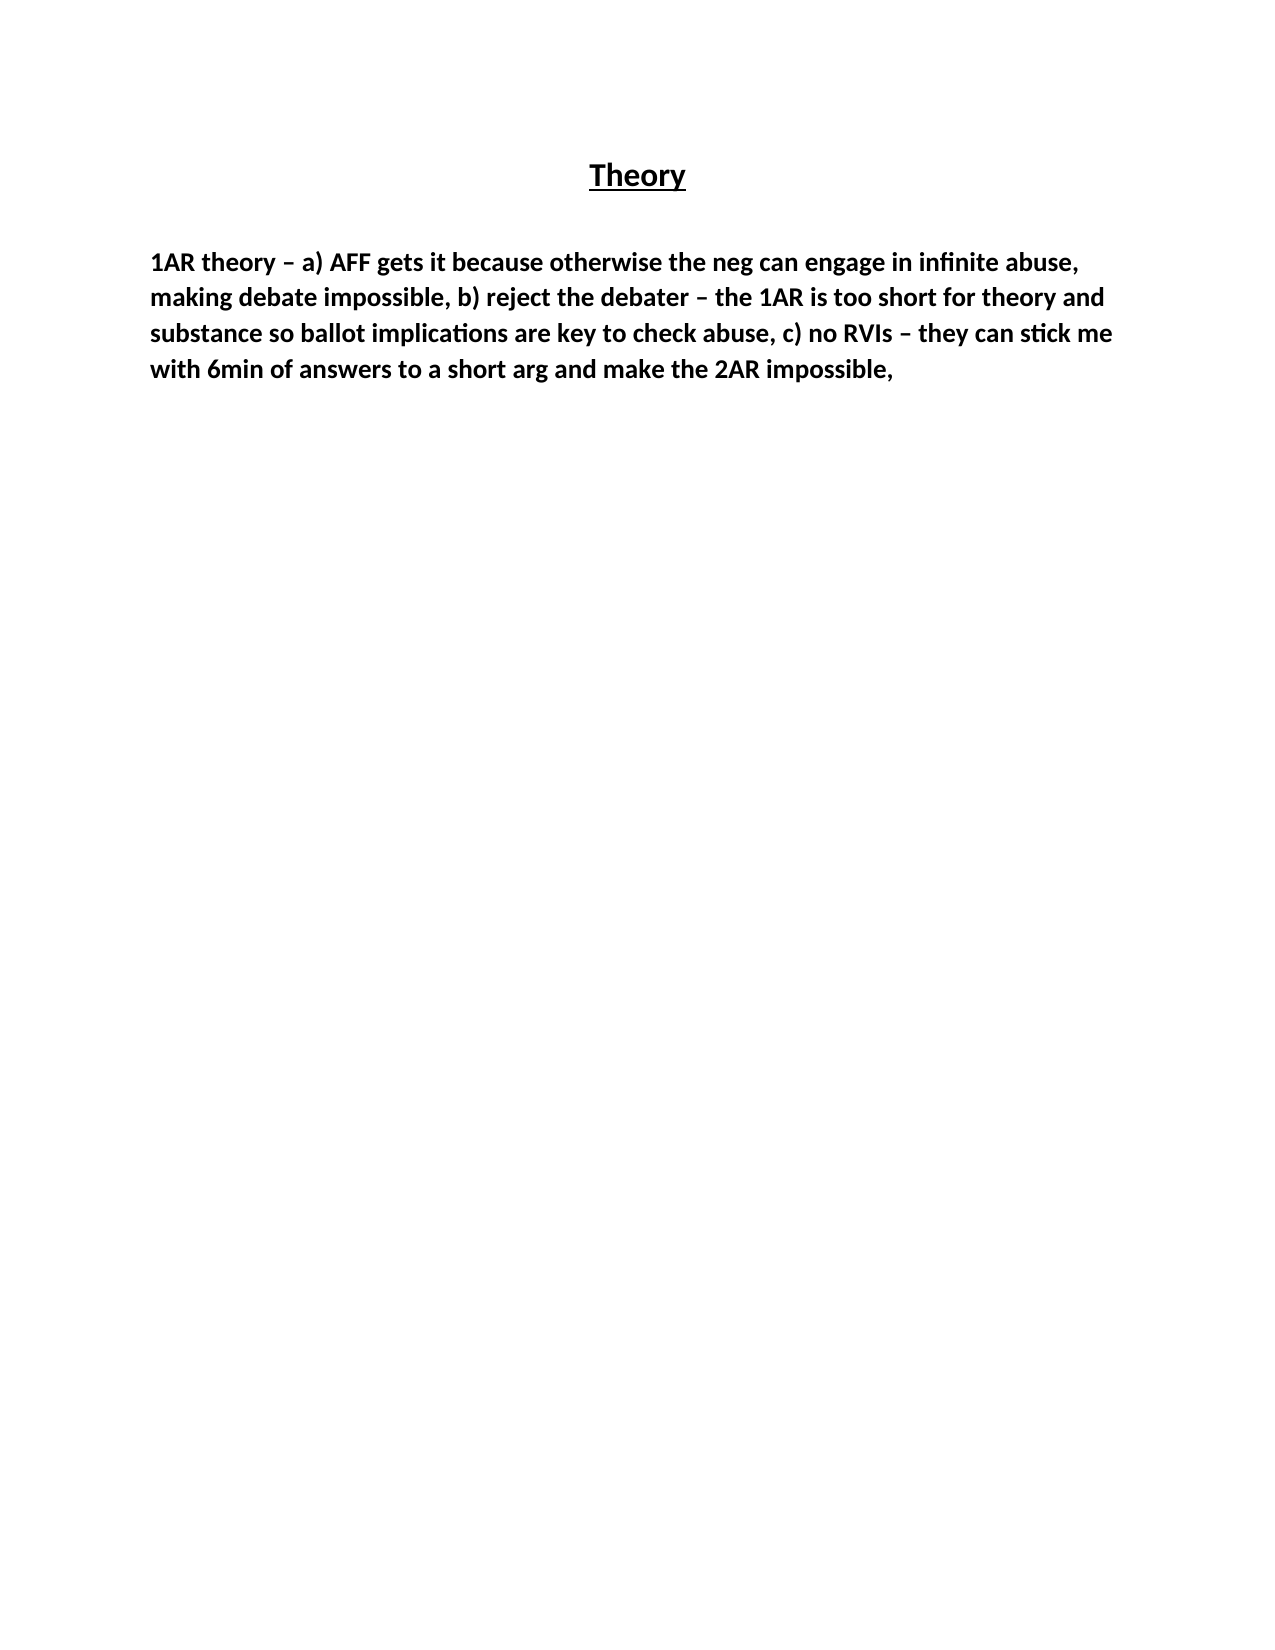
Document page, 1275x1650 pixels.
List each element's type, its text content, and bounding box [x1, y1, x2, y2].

subtitle 1AR theory – a) AFF gets it because otherwise the neg can engage in infinite abuse, making debate impossible, b) reject the debater – the 1AR is too short for theory and substance so ballot implications are key to check abuse, c) no RVIs – they can stick me with 6min of answers to a short arg and make the 2AR impossible, [150, 245, 1125, 385]
subtitle Theory [150, 154, 1125, 195]
